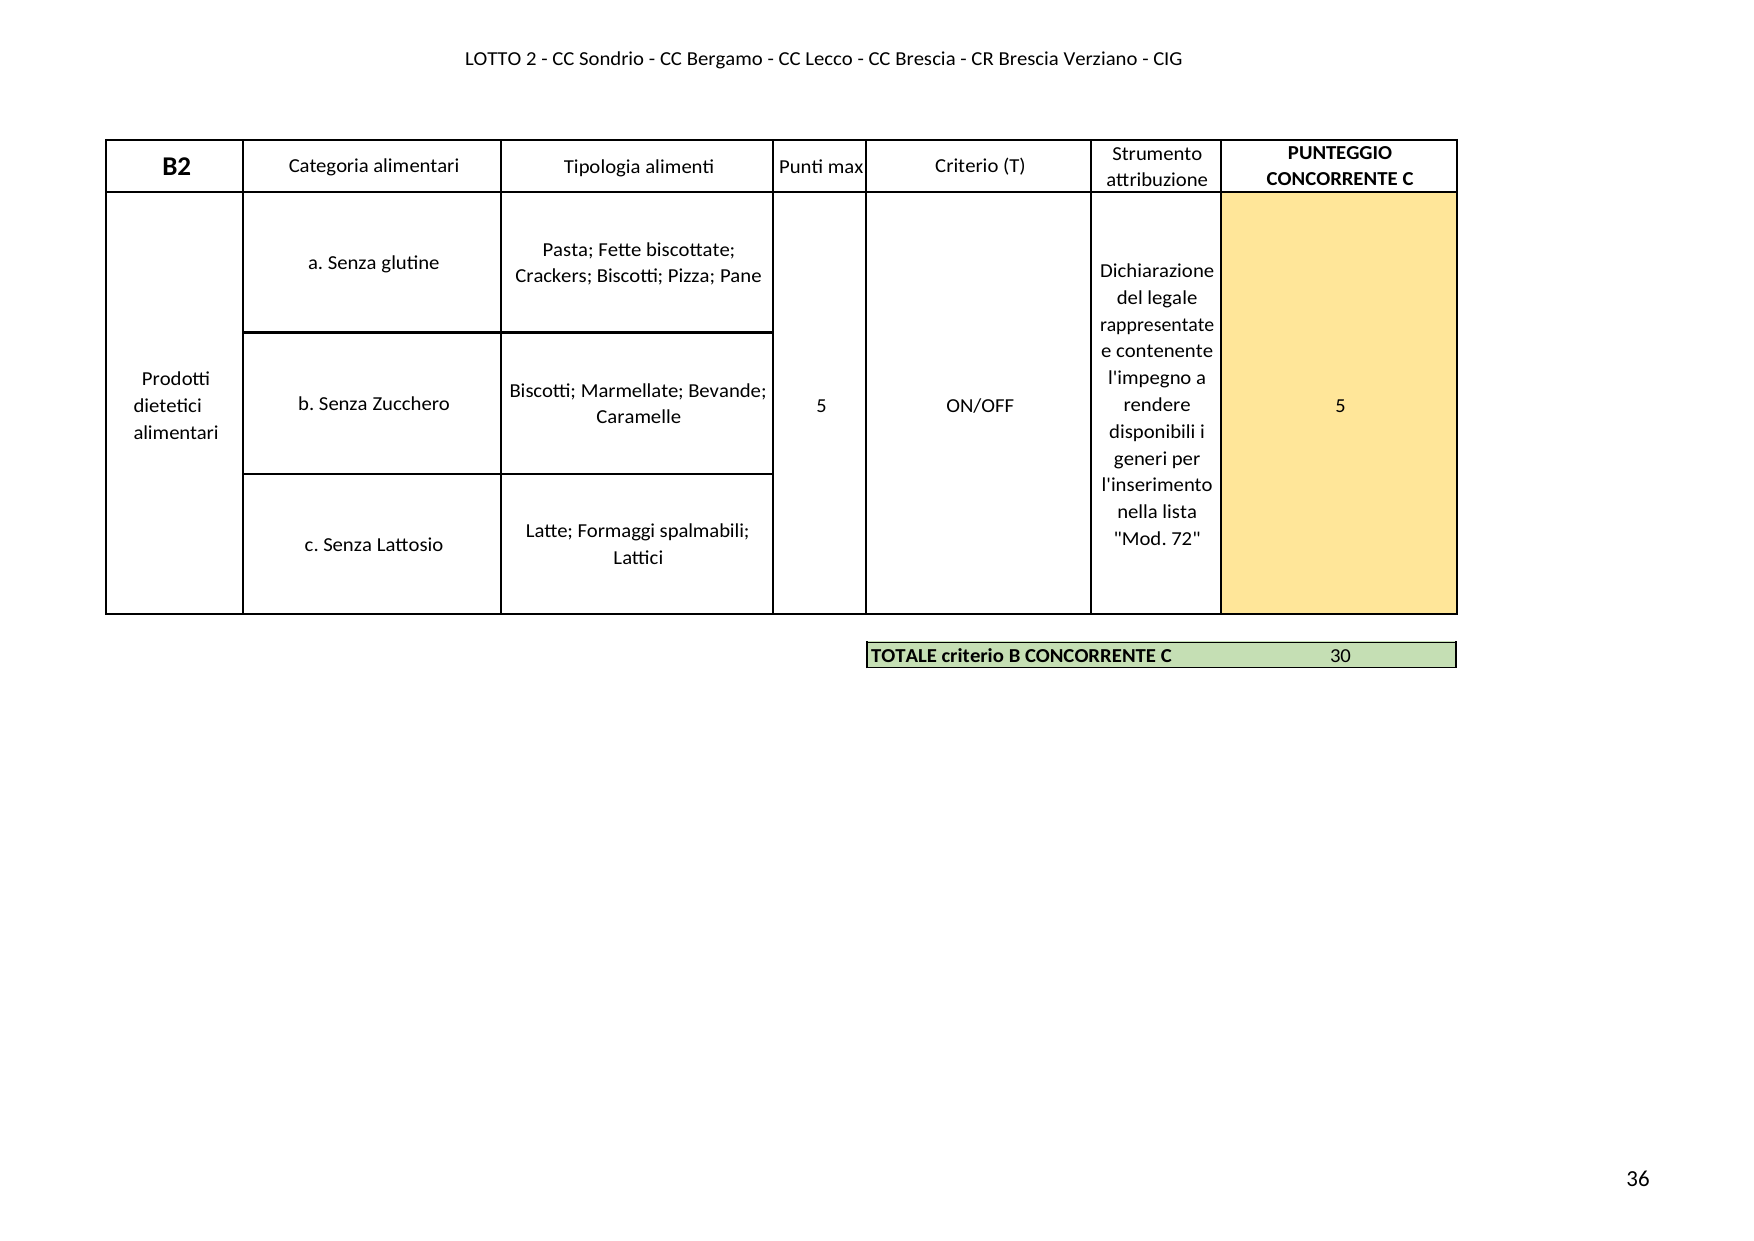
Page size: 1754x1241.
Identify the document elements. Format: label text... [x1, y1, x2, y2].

table_cell 5 [1222, 193, 1456, 613]
table_cell Dichiarazione del legale rappresentate e contenente l'impegno a rendere disponibili i generi per l'inserimento nella lista "Mod. 72" [1092, 193, 1220, 613]
table_cell Biscotti; Marmellate; Bevande; Caramelle [502, 334, 772, 472]
table_cell c. Senza Lattosio [244, 475, 500, 613]
table_header Strumento attribuzione [1092, 141, 1220, 191]
table_header Punti max [774, 141, 865, 191]
table_cell 5 [774, 193, 865, 613]
table_cell a. Senza glutine [244, 193, 500, 331]
table_cell ON/OFF [867, 193, 1090, 613]
table_header Categoria alimentari [244, 141, 500, 191]
table_cell b. Senza Zucchero [244, 334, 500, 472]
table_header Criterio (T) [867, 141, 1090, 191]
table_header Tipologia alimenti [502, 141, 772, 191]
table_cell Latte; Formaggi spalmabili; Lattici [502, 475, 772, 613]
table_cell Prodotti dietetici alimentari [107, 193, 242, 613]
table_header PUNTEGGIO CONCORRENTE C [1222, 141, 1456, 191]
table_header B2 [107, 141, 242, 191]
table_cell Pasta; Fette biscottate; Crackers; Biscotti; Pizza; Pane [502, 193, 772, 331]
